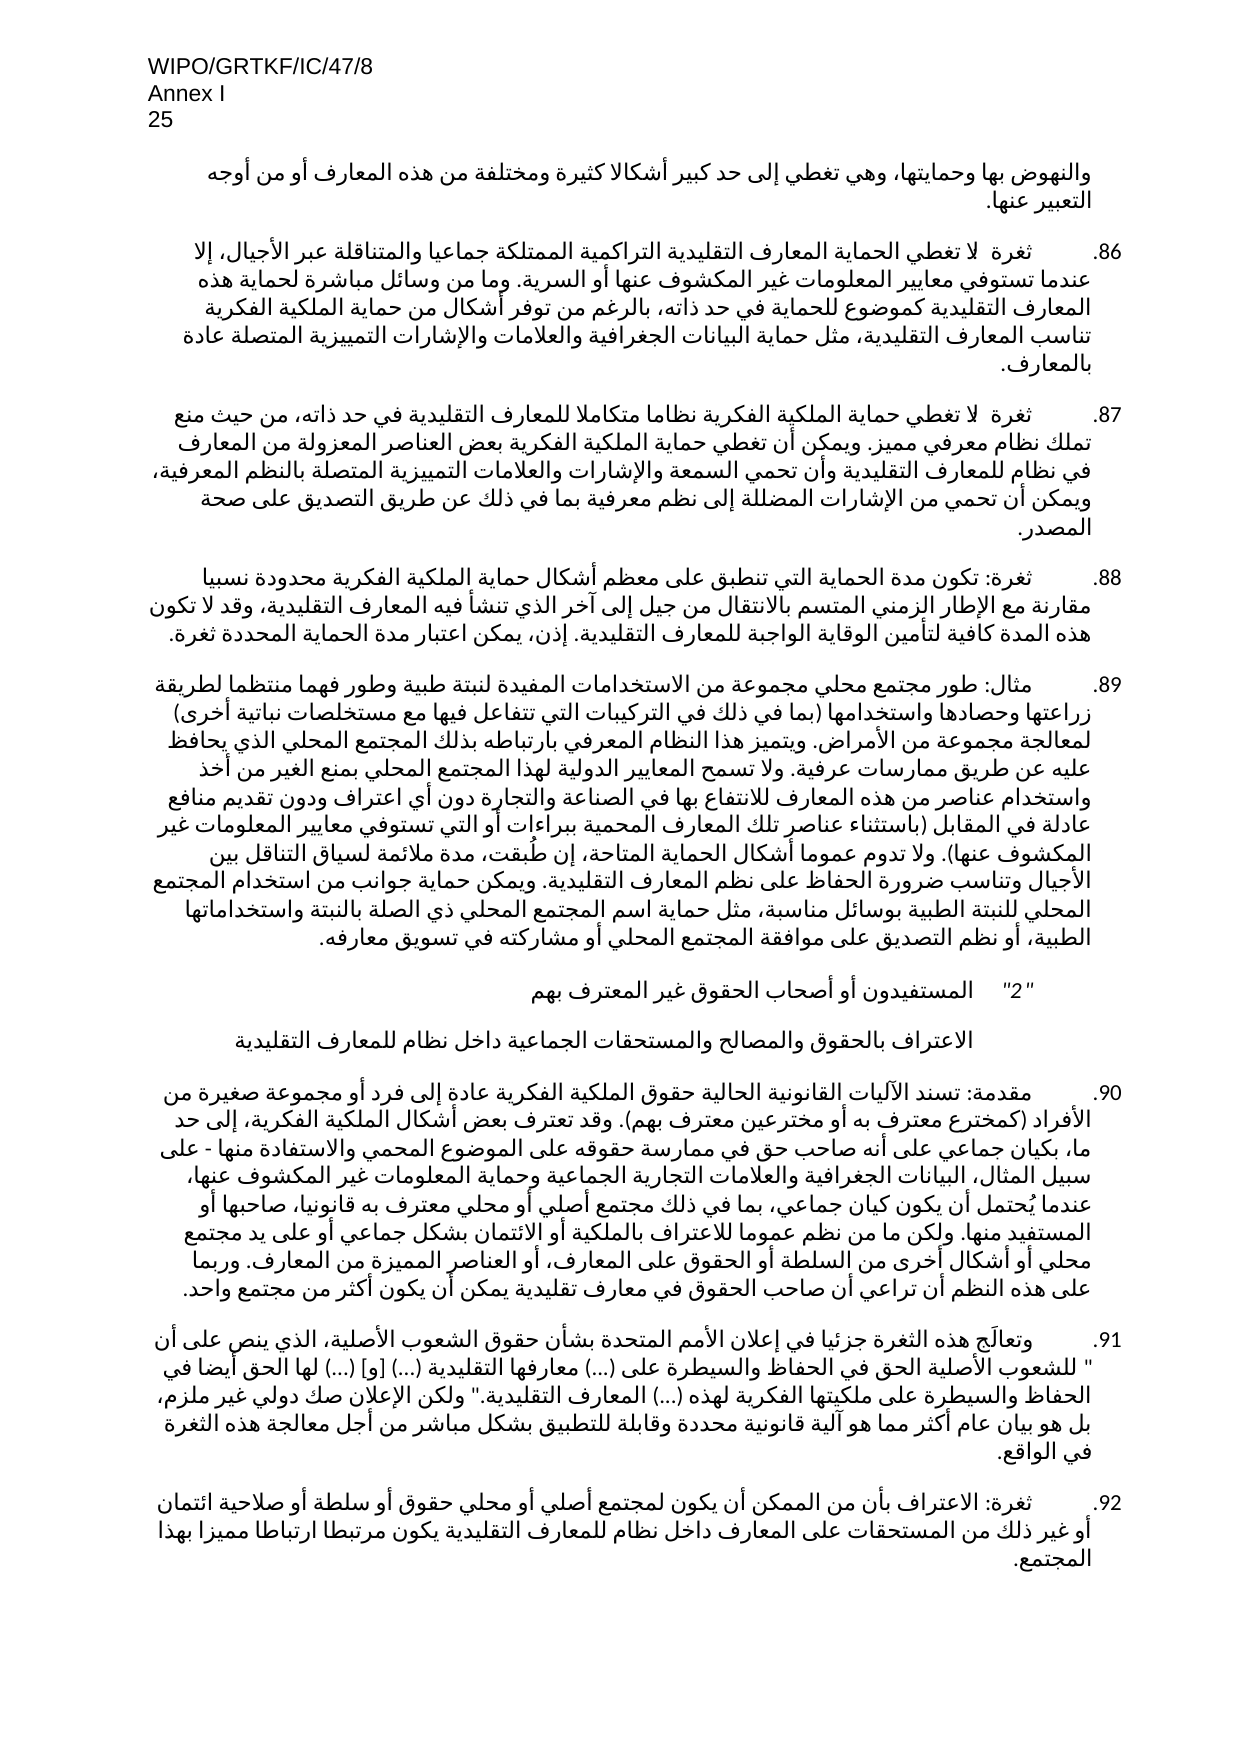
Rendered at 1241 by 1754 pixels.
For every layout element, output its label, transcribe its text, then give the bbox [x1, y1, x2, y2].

subtitle الاعتراف بالحقوق والمصالح والمستحقات الجماعية داخل نظام للمعارف التقليدية [148, 1027, 1033, 1055]
list مثال: طور مجتمع محلي مجموعة من الاستخدامات المفيدة لنبتة طبية وطور فهما منتظما لطريقة زراعتها وحصادها واستخدامها (بما في ذلك في التركيبات التي تتفاعل فيها مع مستخلصات نباتية أخرى) لمعالجة مجموعة من الأمراض. ويتميز هذا النظام المعرفي بارتباطه بذلك المجتمع المحلي الذي يحافظ عليه عن طريق ممارسات عرفية. ولا تسمح المعايير الدولية لهذا المجتمع المحلي بمنع الغير من أخذ واستخدام عناصر من هذه المعارف للانتفاع بها في الصناعة والتجارة دون أي اعتراف ودون تقديم منافع عادلة في المقابل (باستثناء عناصر تلك المعارف المحمية ببراءات أو التي تستوفي معايير المعلومات غير المكشوف عنها). ولا تدوم عموما أشكال الحماية المتاحة، إن طُبقت، مدة ملائمة لسياق التناقل بين الأجيال وتناسب ضرورة الحفاظ على نظم المعارف التقليدية. ويمكن حماية جوانب من استخدام المجتمع المحلي للنبتة الطبية بوسائل مناسبة، مثل حماية اسم المجتمع المحلي ذي الصلة بالنبتة واستخداماتها الطبية، أو نظم التصديق على موافقة المجتمع المحلي أو مشاركته في تسويق معارفه. [148, 671, 1092, 951]
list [148, 158, 1092, 214]
list مقدمة: تسند الآليات القانونية الحالية حقوق الملكية الفكرية عادة إلى فرد أو مجموعة صغيرة من الأفراد (كمخترع معترف به أو مخترعين معترف بهم). وقد تعترف بعض أشكال الملكية الفكرية، إلى حد ما، بكيان جماعي على أنه صاحب حق في ممارسة حقوقه على الموضوع المحمي والاستفادة منها - على سبيل المثال، البيانات الجغرافية والعلامات التجارية الجماعية وحماية المعلومات غير المكشوف عنها، عندما يُحتمل أن يكون كيان جماعي، بما في ذلك مجتمع أصلي أو محلي معترف به قانونيا، صاحبها أو المستفيد منها. ولكن ما من نظم عموما للاعتراف بالملكية أو الائتمان بشكل جماعي أو على يد مجتمع محلي أو أشكال أخرى من السلطة أو الحقوق على المعارف، أو العناصر المميزة من المعارف. وربما على هذه النظم أن تراعي أن صاحب الحقوق في معارف تقليدية يمكن أن يكون أكثر من مجتمع واحد. [148, 1078, 1092, 1302]
list وتعالَج هذه الثغرة جزئيا في إعلان الأمم المتحدة بشأن حقوق الشعوب الأصلية، الذي ينص على أن " للشعوب الأصلية الحق في الحفاظ والسيطرة على (...) معارفها التقليدية (...) [و] (...) لها الحق أيضا في الحفاظ والسيطرة على ملكيتها الفكرية لهذه (...) المعارف التقليدية." ولكن الإعلان صك دولي غير ملزم، بل هو بيان عام أكثر مما هو آلية قانونية محددة وقابلة للتطبيق بشكل مباشر من أجل معالجة هذه الثغرة في الواقع. [148, 1325, 1092, 1465]
list ثغرة: الاعتراف بأن من الممكن أن يكون لمجتمع أصلي أو محلي حقوق أو سلطة أو صلاحية ائتمان أو غير ذلك من المستحقات على المعارف داخل نظام للمعارف التقليدية يكون مرتبطا ارتباطا مميزا بهذا المجتمع. [148, 1488, 1092, 1572]
list ثغرة: لا تغطي حماية الملكية الفكرية نظاما متكاملا للمعارف التقليدية في حد ذاته، من حيث منع تملك نظام معرفي مميز. ويمكن أن تغطي حماية الملكية الفكرية بعض العناصر المعزولة من المعارف في نظام للمعارف التقليدية وأن تحمي السمعة والإشارات والعلامات التمييزية المتصلة بالنظم المعرفية، ويمكن أن تحمي من الإشارات المضللة إلى نظم معرفية بما في ذلك عن طريق التصديق على صحة المصدر. [148, 401, 1092, 541]
subtitle "2" المستفيدون أو أصحاب الحقوق غير المعترف بهم [148, 976, 1092, 1004]
list ثغرة: لا تغطي الحماية المعارف التقليدية التراكمية الممتلكة جماعيا والمتناقلة عبر الأجيال، إلا عندما تستوفي معايير المعلومات غير المكشوف عنها أو السرية. وما من وسائل مباشرة لحماية هذه المعارف التقليدية كموضوع للحماية في حد ذاته، بالرغم من توفر أشكال من حماية الملكية الفكرية تناسب المعارف التقليدية، مثل حماية البيانات الجغرافية والعلامات والإشارات التمييزية المتصلة عادة بالمعارف. [148, 237, 1092, 378]
list ثغرة: تكون مدة الحماية التي تنطبق على معظم أشكال حماية الملكية الفكرية محدودة نسبيا مقارنة مع الإطار الزمني المتسم بالانتقال من جيل إلى آخر الذي تنشأ فيه المعارف التقليدية، وقد لا تكون هذه المدة كافية لتأمين الوقاية الواجبة للمعارف التقليدية. إذن، يمكن اعتبار مدة الحماية المحددة ثغرة. [148, 563, 1092, 648]
